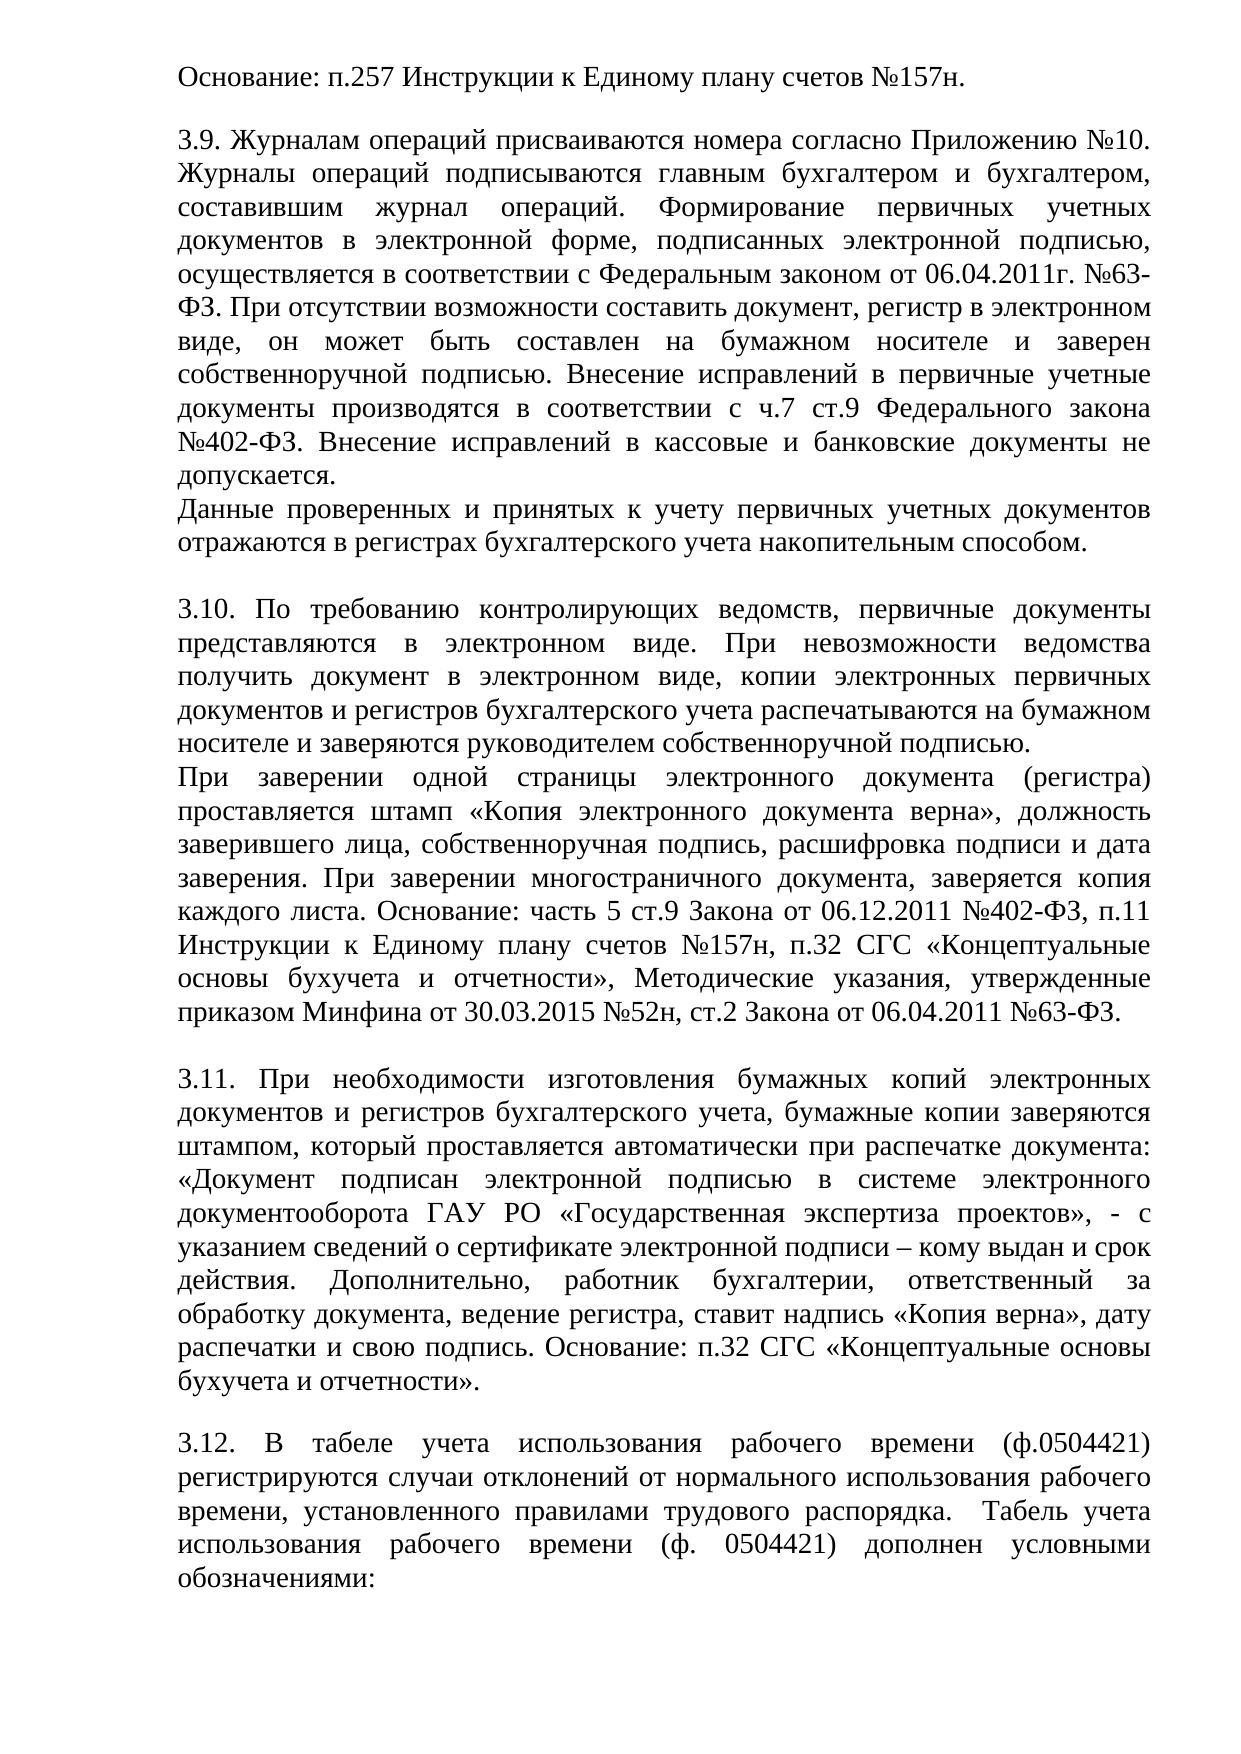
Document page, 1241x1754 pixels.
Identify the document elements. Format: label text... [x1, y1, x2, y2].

text 3.9. Журналам операций присваиваются номера согласно Приложению №10. Журналы операций подписываются главным бухгалтером и бухгалтером, составившим журнал операций. Формирование первичных учетных документов в электронной форме, подписанных электронной подписью, осуществляется в соответствии с Федеральным законом от 06.04.2011г. №63-ФЗ. При отсутствии возможности составить документ, регистр в электронном виде, он может быть составлен на бумажном носителе и заверен собственноручной подписью. Внесение исправлений в первичные учетные документы производятся в соответствии с ч.7 ст.9 Федерального закона №402-ФЗ. Внесение исправлений в кассовые и банковские документы не допускается. [177, 122, 1152, 491]
text 3.11. При необходимости изготовления бумажных копий электронных документов и регистров бухгалтерского учета, бумажные копии заверяются штампом, который проставляется автоматически при распечатке документа: «Документ подписан электронной подписью в системе электронного документооборота ГАУ РО «Государственная экспертиза проектов», - с указанием сведений о сертификате электронной подписи – кому выдан и срок действия. Дополнительно, работник бухгалтерии, ответственный за обработку документа, ведение регистра, ставит надпись «Копия верна», дату распечатки и свою подпись. Основание: п.32 СГС «Концептуальные основы бухучета и отчетности». [177, 1061, 1152, 1396]
text Основание: п.257 Инструкции к Единому плану счетов №157н. [177, 59, 1152, 93]
text 3.10. По требованию контролирующих ведомств, первичные документы представляются в электронном виде. При невозможности ведомства получить документ в электронном виде, копии электронных первичных документов и регистров бухгалтерского учета распечатываются на бумажном носителе и заверяются руководителем собственноручной подписью. [177, 591, 1152, 759]
text Данные проверенных и принятых к учету первичных учетных документов отражаются в регистрах бухгалтерского учета накопительным способом. [177, 491, 1152, 558]
text При заверении одной страницы электронного документа (регистра) проставляется штамп «Копия электронного документа верна», должность заверившего лица, собственноручная подпись, расшифровка подписи и дата заверения. При заверении многостраничного документа, заверяется копия каждого листа. Основание: часть 5 ст.9 Закона от 06.12.2011 №402-ФЗ, п.11 Инструкции к Единому плану счетов №157н, п.32 СГС «Концептуальные основы бухучета и отчетности», Методические указания, утвержденные приказом Минфина от 30.03.2015 №52н, ст.2 Закона от 06.04.2011 №63-ФЗ. [177, 759, 1152, 1027]
text 3.12. В табеле учета использования рабочего времени (ф.0504421) регистрируются случаи отклонений от нормального использования рабочего времени, установленного правилами трудового распорядка. Табель учета использования рабочего времени (ф. 0504421) дополнен условными обозначениями: [177, 1426, 1152, 1593]
